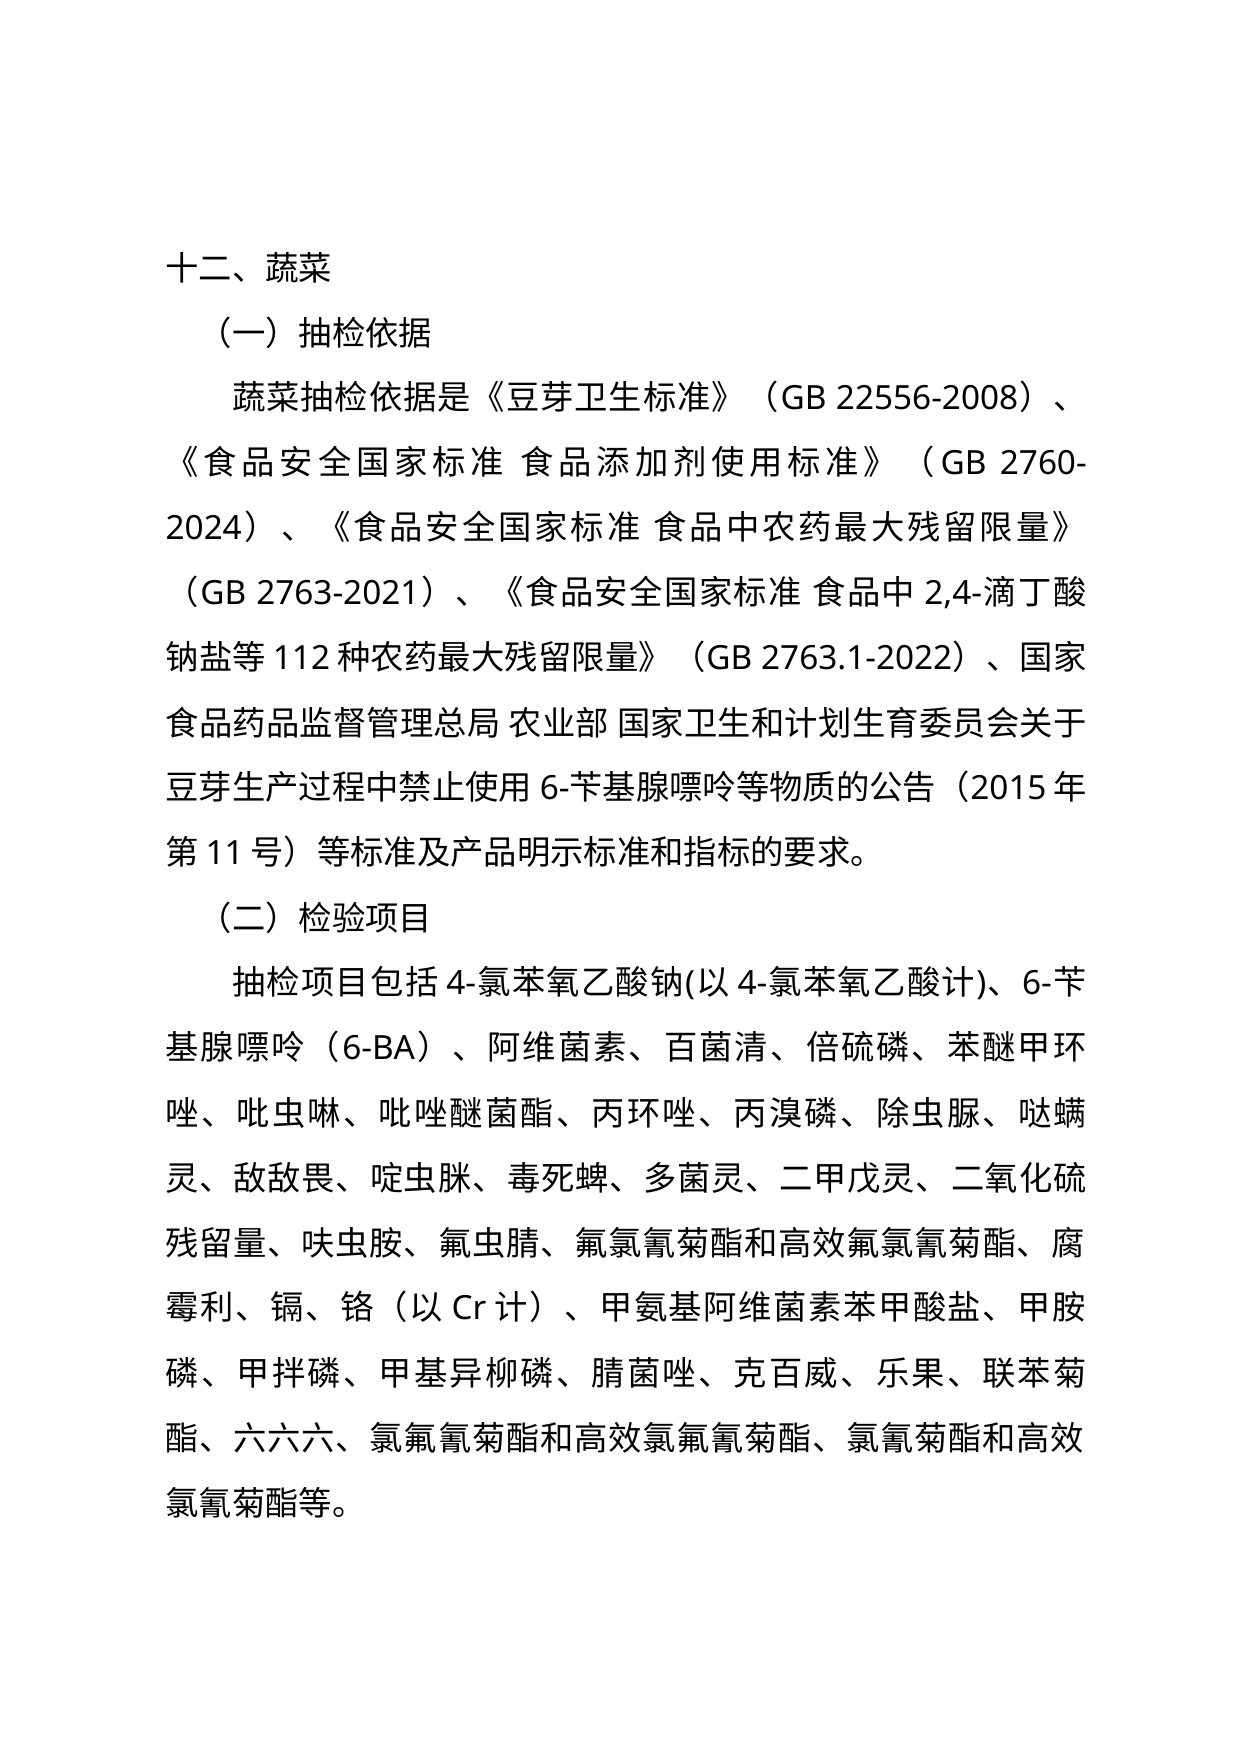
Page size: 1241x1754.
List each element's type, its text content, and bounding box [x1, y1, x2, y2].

subtitle 十二、蔬菜 [165, 233, 1087, 298]
text 抽检项目包括4-氯苯氧乙酸钠(以4-氯苯氧乙酸计)、6-苄基腺嘌呤（6-BA）、阿维菌素、百菌清、倍硫磷、苯醚甲环唑、吡虫啉、吡唑醚菌酯、丙环唑、丙溴磷、除虫脲、哒螨灵、敌敌畏、啶虫脒、毒死蜱、多菌灵、二甲戊灵、二氧化硫残留量、呋虫胺、氟虫腈、氟氯氰菊酯和高效氟氯氰菊酯、腐霉利、镉、铬（以Cr计）、甲氨基阿维菌素苯甲酸盐、甲胺磷、甲拌磷、甲基异柳磷、腈菌唑、克百威、乐果、联苯菊酯、六六六、氯氟氰菊酯和高效氯氟氰菊酯、氯氰菊酯和高效氯氰菊酯等。 [165, 948, 1087, 1533]
list （二）检验项目 [165, 883, 1087, 948]
list 蔬菜抽检依据是《豆芽卫生标准》（GB 22556-2008）、《食品安全国家标准 食品添加剂使用标准》（GB 2760-2024）、《食品安全国家标准 食品中农药最大残留限量》（GB 2763-2021）、《食品安全国家标准 食品中2,4-滴丁酸钠盐等112种农药最大残留限量》（GB 2763.1-2022）、国家食品药品监督管理总局 农业部 国家卫生和计划生育委员会关于豆芽生产过程中禁止使用6-苄基腺嘌呤等物质的公告（2015年第11号）等标准及产品明示标准和指标的要求。 [165, 363, 1087, 883]
list （一）抽检依据 [165, 298, 1087, 363]
